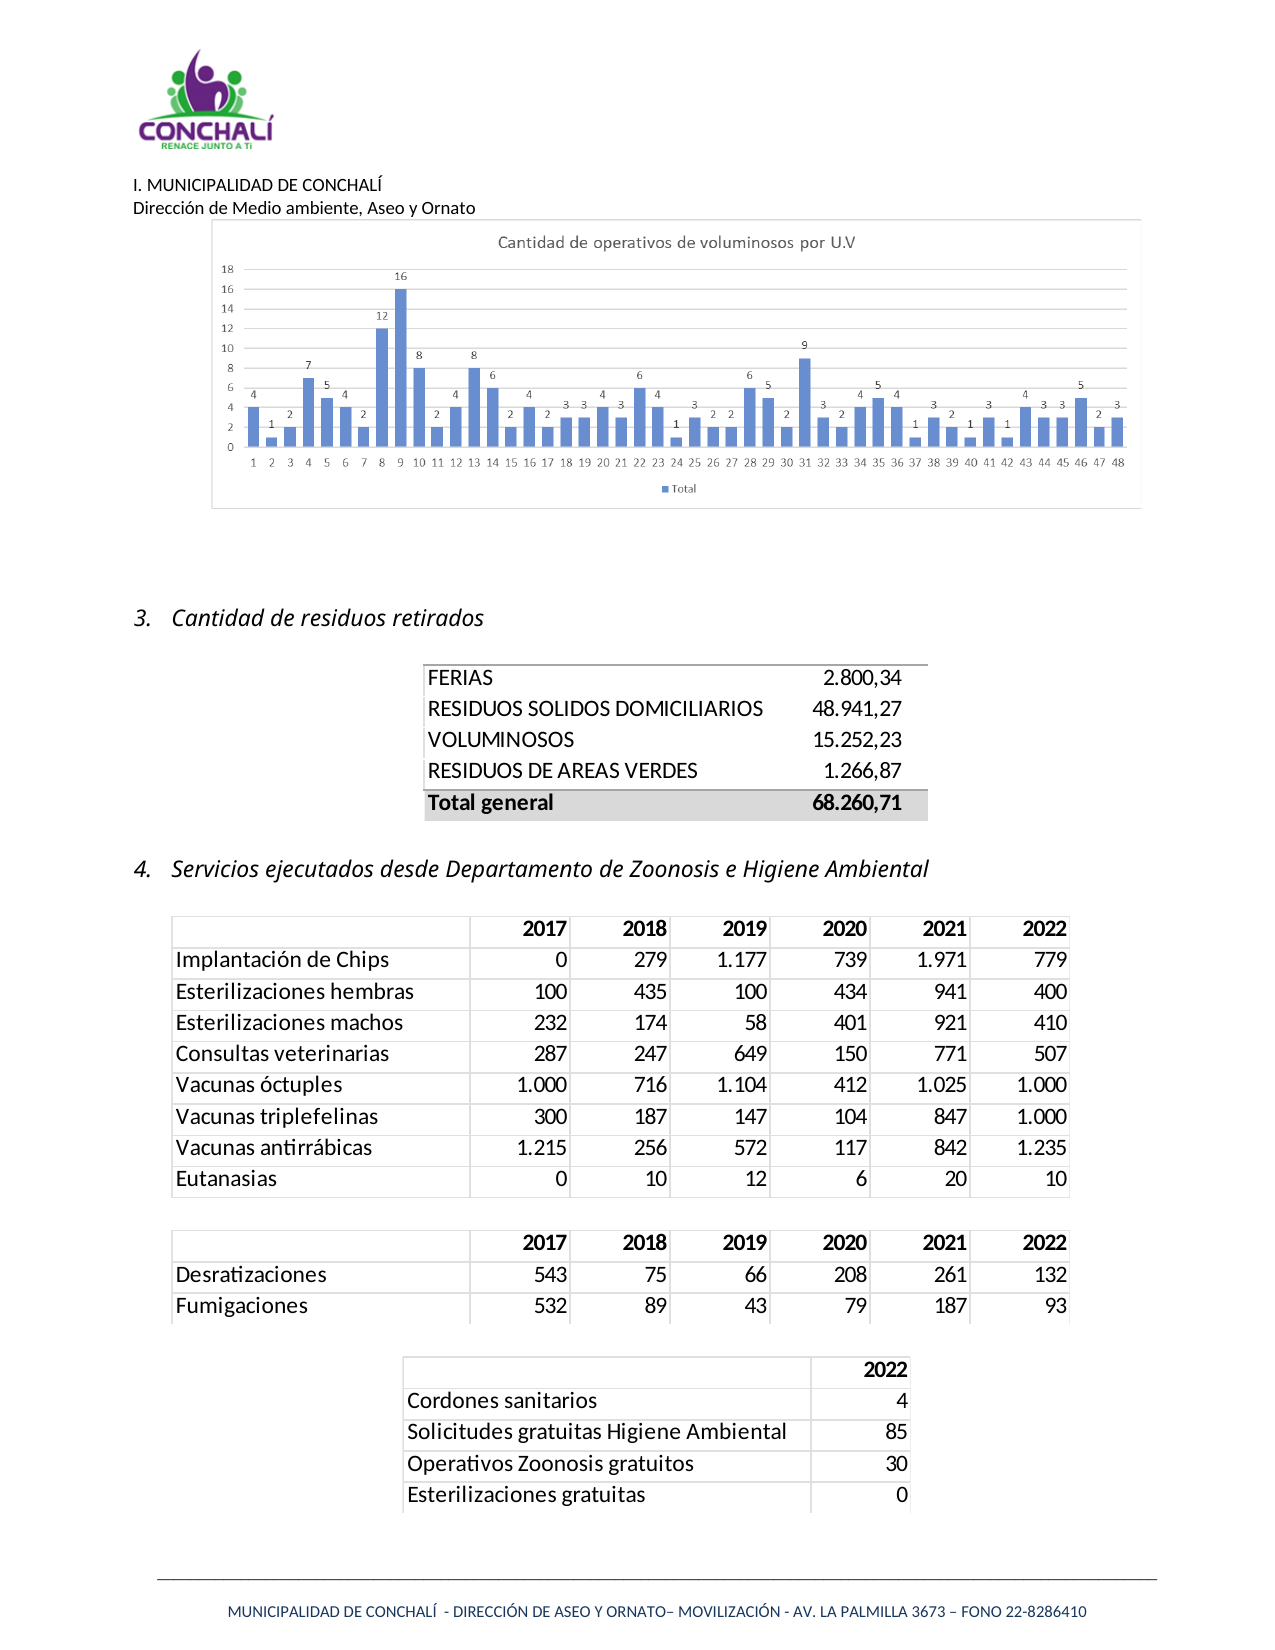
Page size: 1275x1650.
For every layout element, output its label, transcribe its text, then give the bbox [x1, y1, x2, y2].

list Cantidad de residuos retirados [134, 602, 1181, 633]
list Servicios ejecutados desde Departamento de Zoonosis e Higiene Ambiental [134, 853, 1181, 885]
picture [211, 219, 1142, 509]
picture [133, 45, 278, 149]
